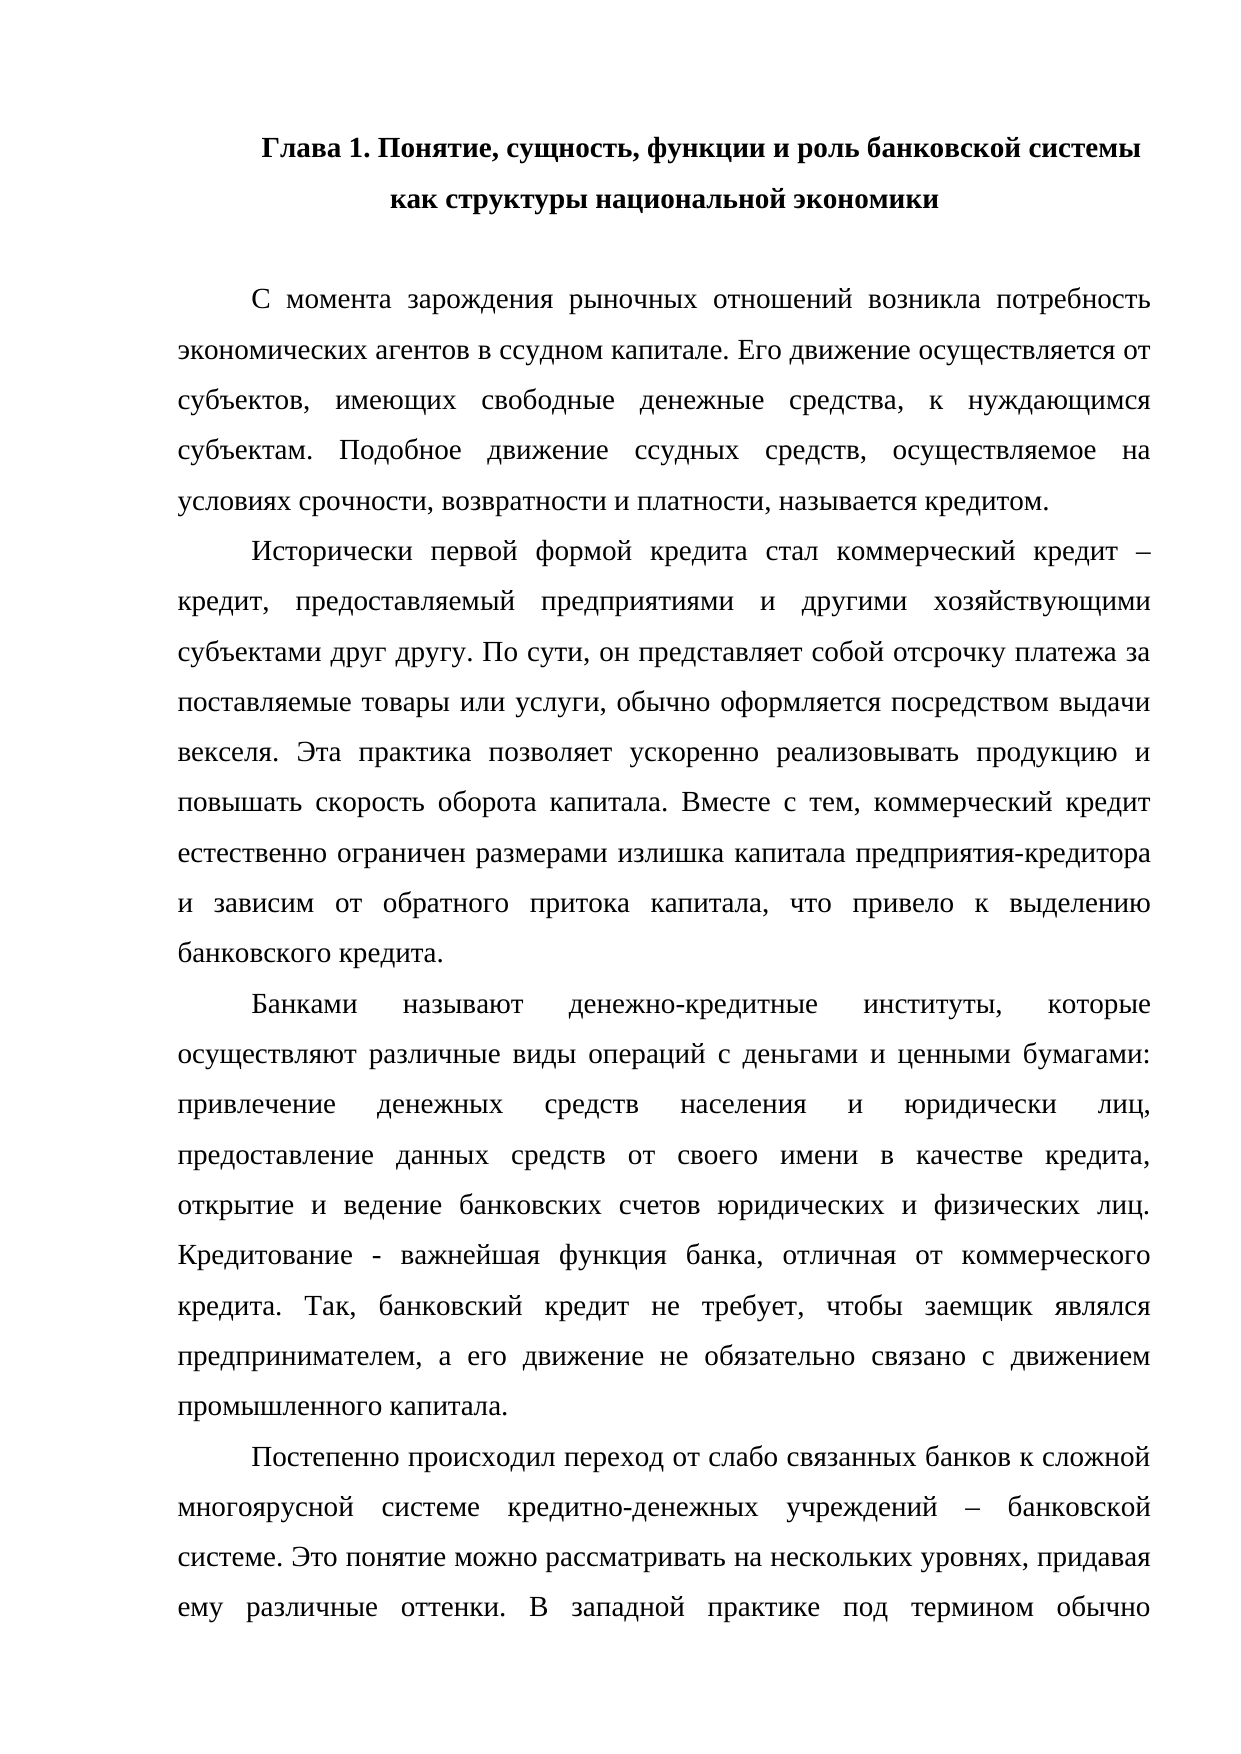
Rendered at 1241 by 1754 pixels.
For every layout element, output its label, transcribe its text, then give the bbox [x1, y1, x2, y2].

text Исторически первой формой кредита стал коммерческий кредит – кредит, предоставляемый предприятиями и другими хозяйствующими субъектами друг другу. По сути, он представляет собой отсрочку платежа за поставляемые товары или услуги, обычно оформляется посредством выдачи векселя. Эта практика позволяет ускоренно реализовывать продукцию и повышать скорость оборота капитала. Вместе с тем, коммерческий кредит естественно ограничен размерами излишка капитала предприятия-кредитора и зависим от обратного притока капитала, что привело к выделению банковского кредита. [177, 533, 1152, 969]
text Банками называют денежно-кредитные институты, которые осуществляют различные виды операций с деньгами и ценными бумагами: привлечение денежных средств населения и юридически лиц, предоставление данных средств от своего имени в качестве кредита, открытие и ведение банковских счетов юридических и физических лиц. Кредитование - важнейшая функция банка, отличная от коммерческого кредита. Так, банковский кредит не требует, чтобы заемщик являлся предпринимателем, а его движение не обязательно связано с движением промышленного капитала. [177, 986, 1152, 1422]
text С момента зарождения рыночных отношений возникла потребность экономических агентов в ссудном капитале. Его движение осуществляется от субъектов, имеющих свободные денежные средства, к нуждающимся субъектам. Подобное движение ссудных средств, осуществляемое на условиях срочности, возвратности и платности, называется кредитом. [177, 281, 1152, 516]
text Глава 1. Понятие, сущность, функции и роль банковской системы как структуры национальной экономики [177, 131, 1152, 214]
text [177, 1439, 1152, 1623]
